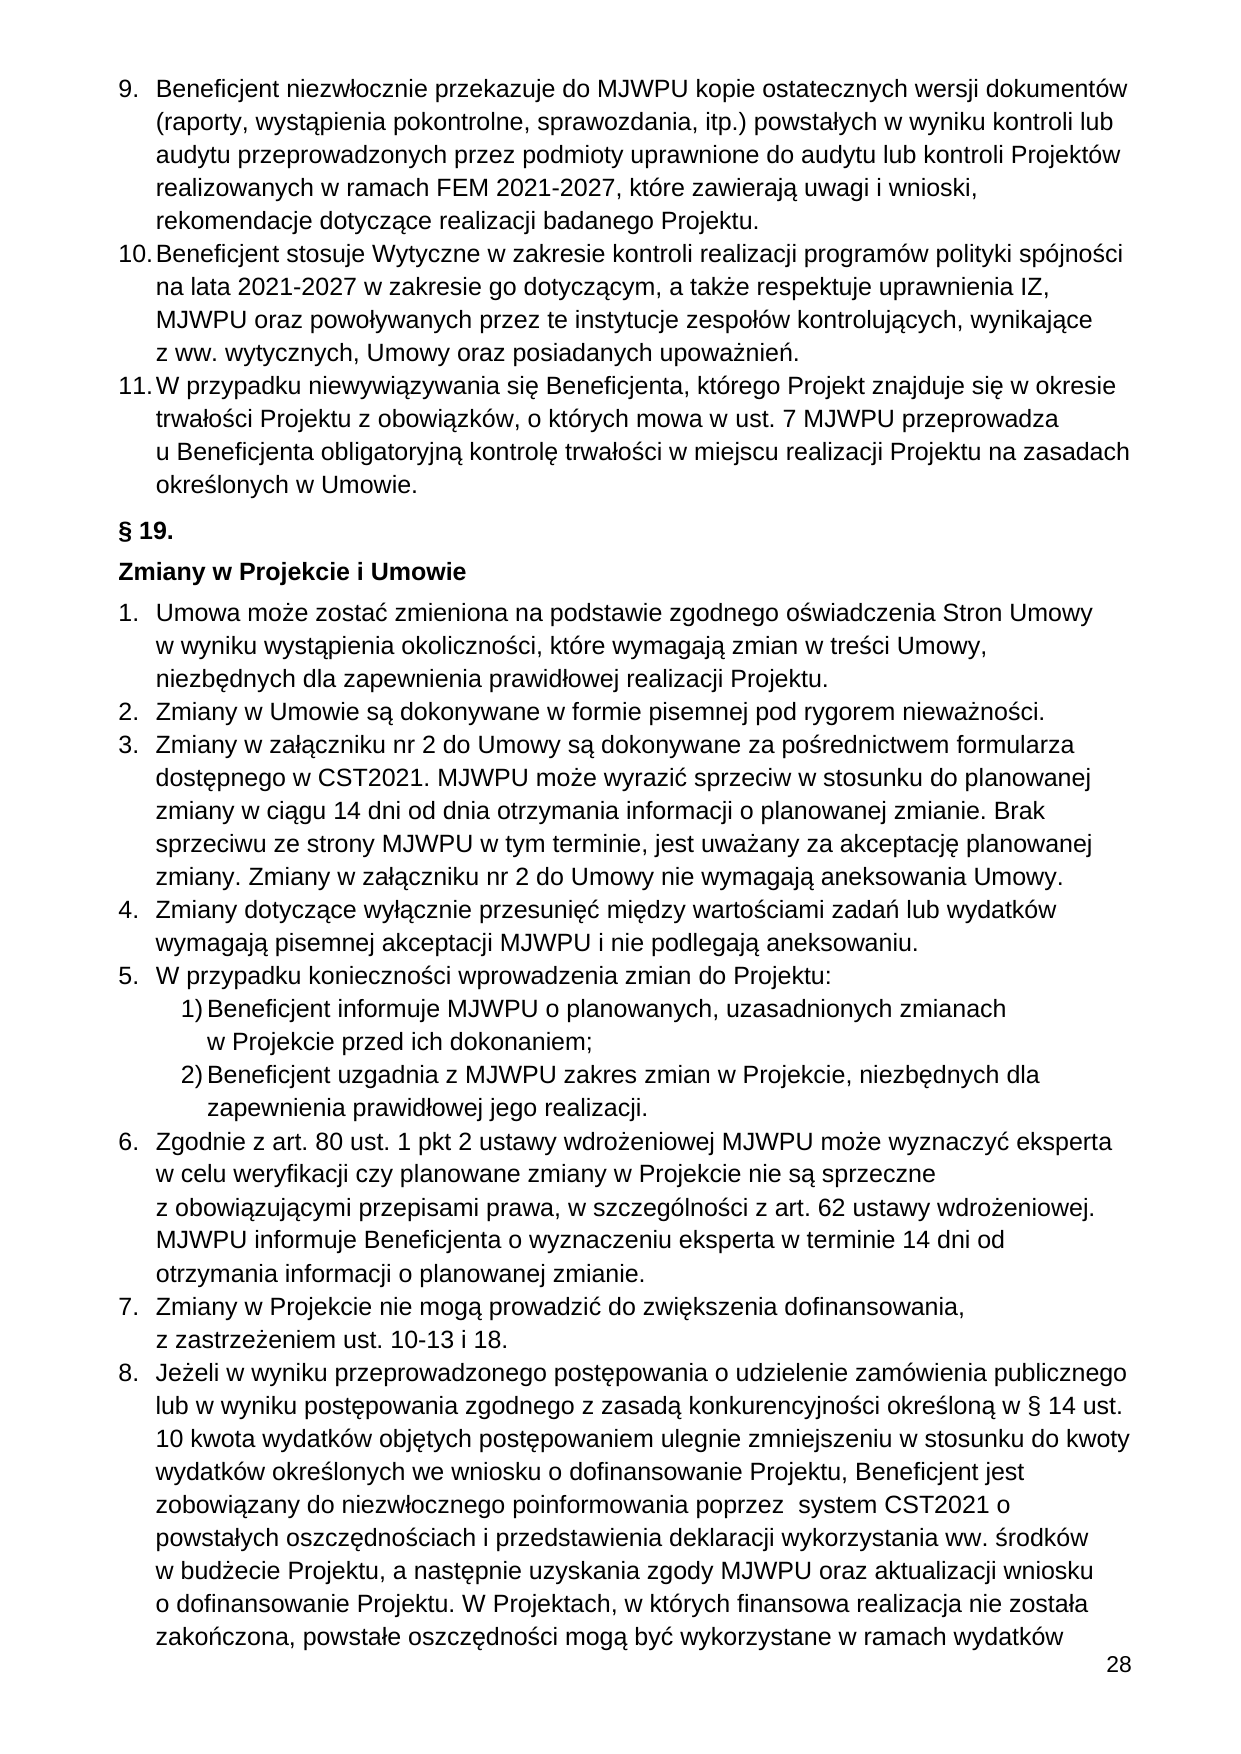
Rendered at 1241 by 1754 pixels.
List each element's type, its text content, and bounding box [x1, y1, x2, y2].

list Beneficjent uzgadnia z MJWPU zakres zmian w Projekcie, niezbędnych dla zapewnienia prawidłowej jego realizacji. [181, 1060, 1132, 1122]
list Zgodnie z art. 80 ust. 1 pkt 2 ustawy wdrożeniowej MJWPU może wyznaczyć eksperta w celu weryfikacji czy planowane zmiany w Projekcie nie są sprzeczne z obowiązującymi przepisami prawa, w szczególności z art. 62 ustawy wdrożeniowej. MJWPU informuje Beneficjenta o wyznaczeniu eksperta w terminie 14 dni od otrzymania informacji o planowanej zmianie. [118, 1126, 1132, 1287]
list W przypadku konieczności wprowadzenia zmian do Projektu: [118, 961, 1132, 990]
list Zmiany w załączniku nr 2 do Umowy są dokonywane za pośrednictwem formularza dostępnego w CST2021. MJWPU może wyrazić sprzeciw w stosunku do planowanej zmiany w ciągu 14 dni od dnia otrzymania informacji o planowanej zmianie. Brak sprzeciwu ze strony MJWPU w tym terminie, jest uważany za akceptację planowanej zmiany. Zmiany w załączniku nr 2 do Umowy nie wymagają aneksowania Umowy. [118, 730, 1132, 891]
subtitle § 19. [118, 516, 1132, 544]
list Beneficjent informuje MJWPU o planowanych, uzasadnionych zmianach w Projekcie przed ich dokonaniem; [181, 994, 1132, 1056]
subtitle Zmiany w Projekcie i Umowie [118, 557, 1132, 586]
list Umowa może zostać zmieniona na podstawie zgodnego oświadczenia Stron Umowy w wyniku wystąpienia okoliczności, które wymagają zmian w treści Umowy, niezbędnych dla zapewnienia prawidłowej realizacji Projektu. [118, 598, 1132, 693]
list Beneficjent niezwłocznie przekazuje do MJWPU kopie ostatecznych wersji dokumentów (raporty, wystąpienia pokontrolne, sprawozdania, itp.) powstałych w wyniku kontroli lub audytu przeprowadzonych przez podmioty uprawnione do audytu lub kontroli Projektów realizowanych w ramach FEM 2021-2027, które zawierają uwagi i wnioski, rekomendacje dotyczące realizacji badanego Projektu. [118, 74, 1132, 235]
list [118, 1358, 1132, 1651]
list Beneficjent stosuje Wytyczne w zakresie kontroli realizacji programów polityki spójności na lata 2021-2027 w zakresie go dotyczącym, a także respektuje uprawnienia IZ, MJWPU oraz powoływanych przez te instytucje zespołów kontrolujących, wynikające z ww. wytycznych, Umowy oraz posiadanych upoważnień. [118, 239, 1132, 367]
list Zmiany w Umowie są dokonywane w formie pisemnej pod rygorem nieważności. [118, 697, 1132, 726]
list Zmiany w Projekcie nie mogą prowadzić do zwiększenia dofinansowania, z zastrzeżeniem ust. 10-13 i 18. [118, 1292, 1132, 1353]
list Zmiany dotyczące wyłącznie przesunięć między wartościami zadań lub wydatków wymagają pisemnej akceptacji MJWPU i nie podlegają aneksowaniu. [118, 895, 1132, 957]
list W przypadku niewywiązywania się Beneficjenta, którego Projekt znajduje się w okresie trwałości Projektu z obowiązków, o których mowa w ust. 7 MJWPU przeprowadza u Beneficjenta obligatoryjną kontrolę trwałości w miejscu realizacji Projektu na zasadach określonych w Umowie. [118, 371, 1132, 499]
